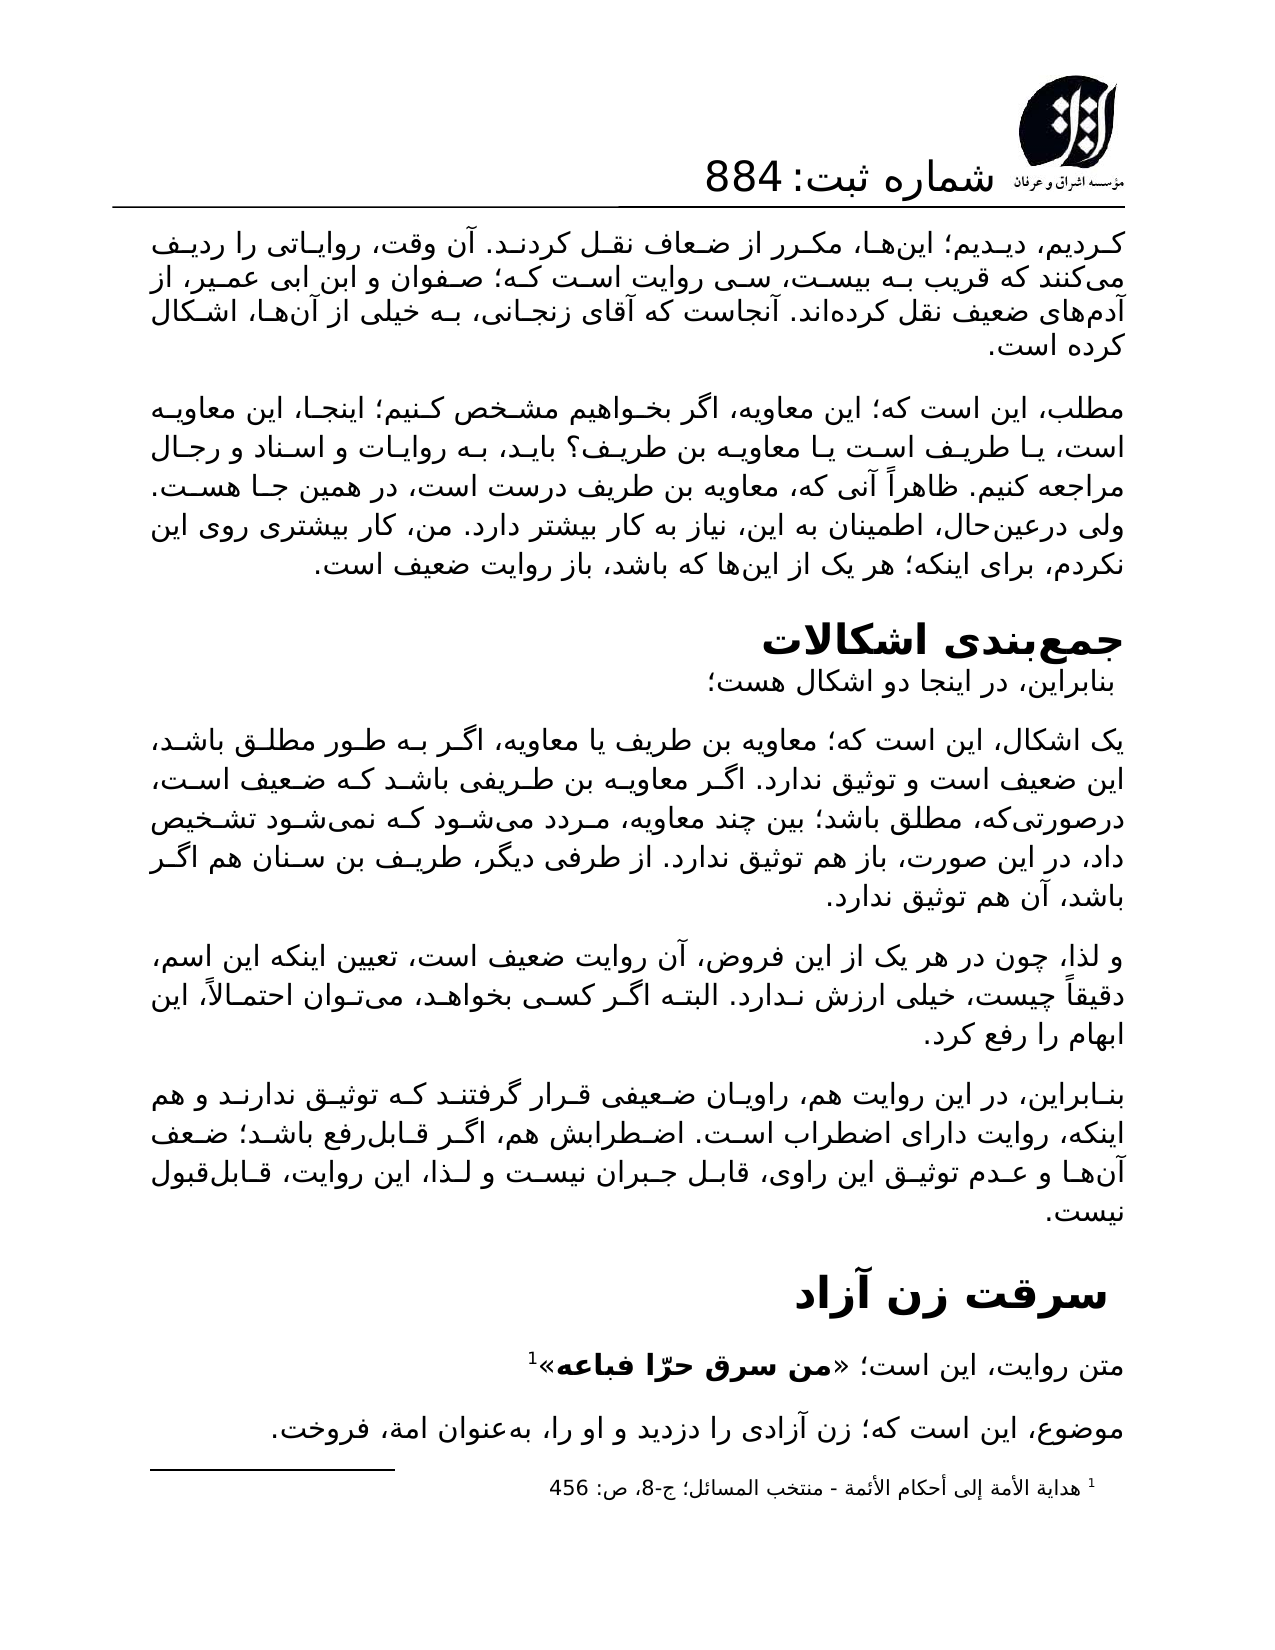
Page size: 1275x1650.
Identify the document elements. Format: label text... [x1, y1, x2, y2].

text بنابراین، در این روایت هم، راویان ضعیفی قرار گرفتند که توثیق ندارند و هم اینکه، روایت دارای اضطراب است. اضطرابش هم، اگر قابل‌رفع باشد؛ ضعف آن‌ها و عدم توثیق این راوی، قابل جبران نیست و لذا، این روایت، قابل‌قبول نیست. [150, 1077, 1125, 1228]
text موضوع، این است که؛ زن آزادی را دزدید و او را، به‌عنوان امة، فروخت. [150, 1412, 1125, 1446]
text بنابراین، در اینجا دو اشکال هست؛ [150, 664, 1125, 698]
text متن روایت، این است؛ «من سرق حرّا فباعه» [150, 1348, 1125, 1382]
subtitle سرقت زن آزاد [150, 1268, 1125, 1319]
text یک اشکال، این است که؛ معاویه بن طریف یا معاویه، اگر به طور مطلق باشد، این ضعیف است و توثیق ندارد. اگر معاویه بن طریفی باشد که ضعیف است، درصورتی‌که، مطلق باشد؛ بین چند معاویه، مردد می‌شود که نمی‌شود تشخیص داد، در این صورت، باز هم توثیق ندارد. از طرفی دیگر، طریف بن سنان هم اگر باشد، آن هم توثیق ندارد. [150, 724, 1125, 913]
text مطلب، این است که؛ این معاویه، اگر بخواهیم مشخص کنیم؛ اینجا، این معاویه است، یا طریف است یا معاویه بن طریف؟ باید، به روایات و اسناد و رجال مراجعه کنیم. ظاهراً آنی که، معاویه بن طریف درست است، در همین جا هست. ولی درعین‌حال، اطمینان به این، نیاز به کار بیشتر دارد. من، کار بیشتری روی این نکردم، برای اینکه؛ هر یک از این‌ها که باشد، باز روایت ضعیف است. [150, 391, 1125, 581]
text و لذا، چون در هر یک از این فروض، آن روایت ضعیف است، تعیین اینکه این اسم، دقیقاً چیست، خیلی ارزش ندارد. البته اگر کسی بخواهد، می‌توان احتمالاً، این ابهام را رفع کرد. [150, 939, 1125, 1051]
picture [1010, 75, 1125, 192]
subtitle جمع‌بندی اشکالات [150, 615, 1125, 664]
